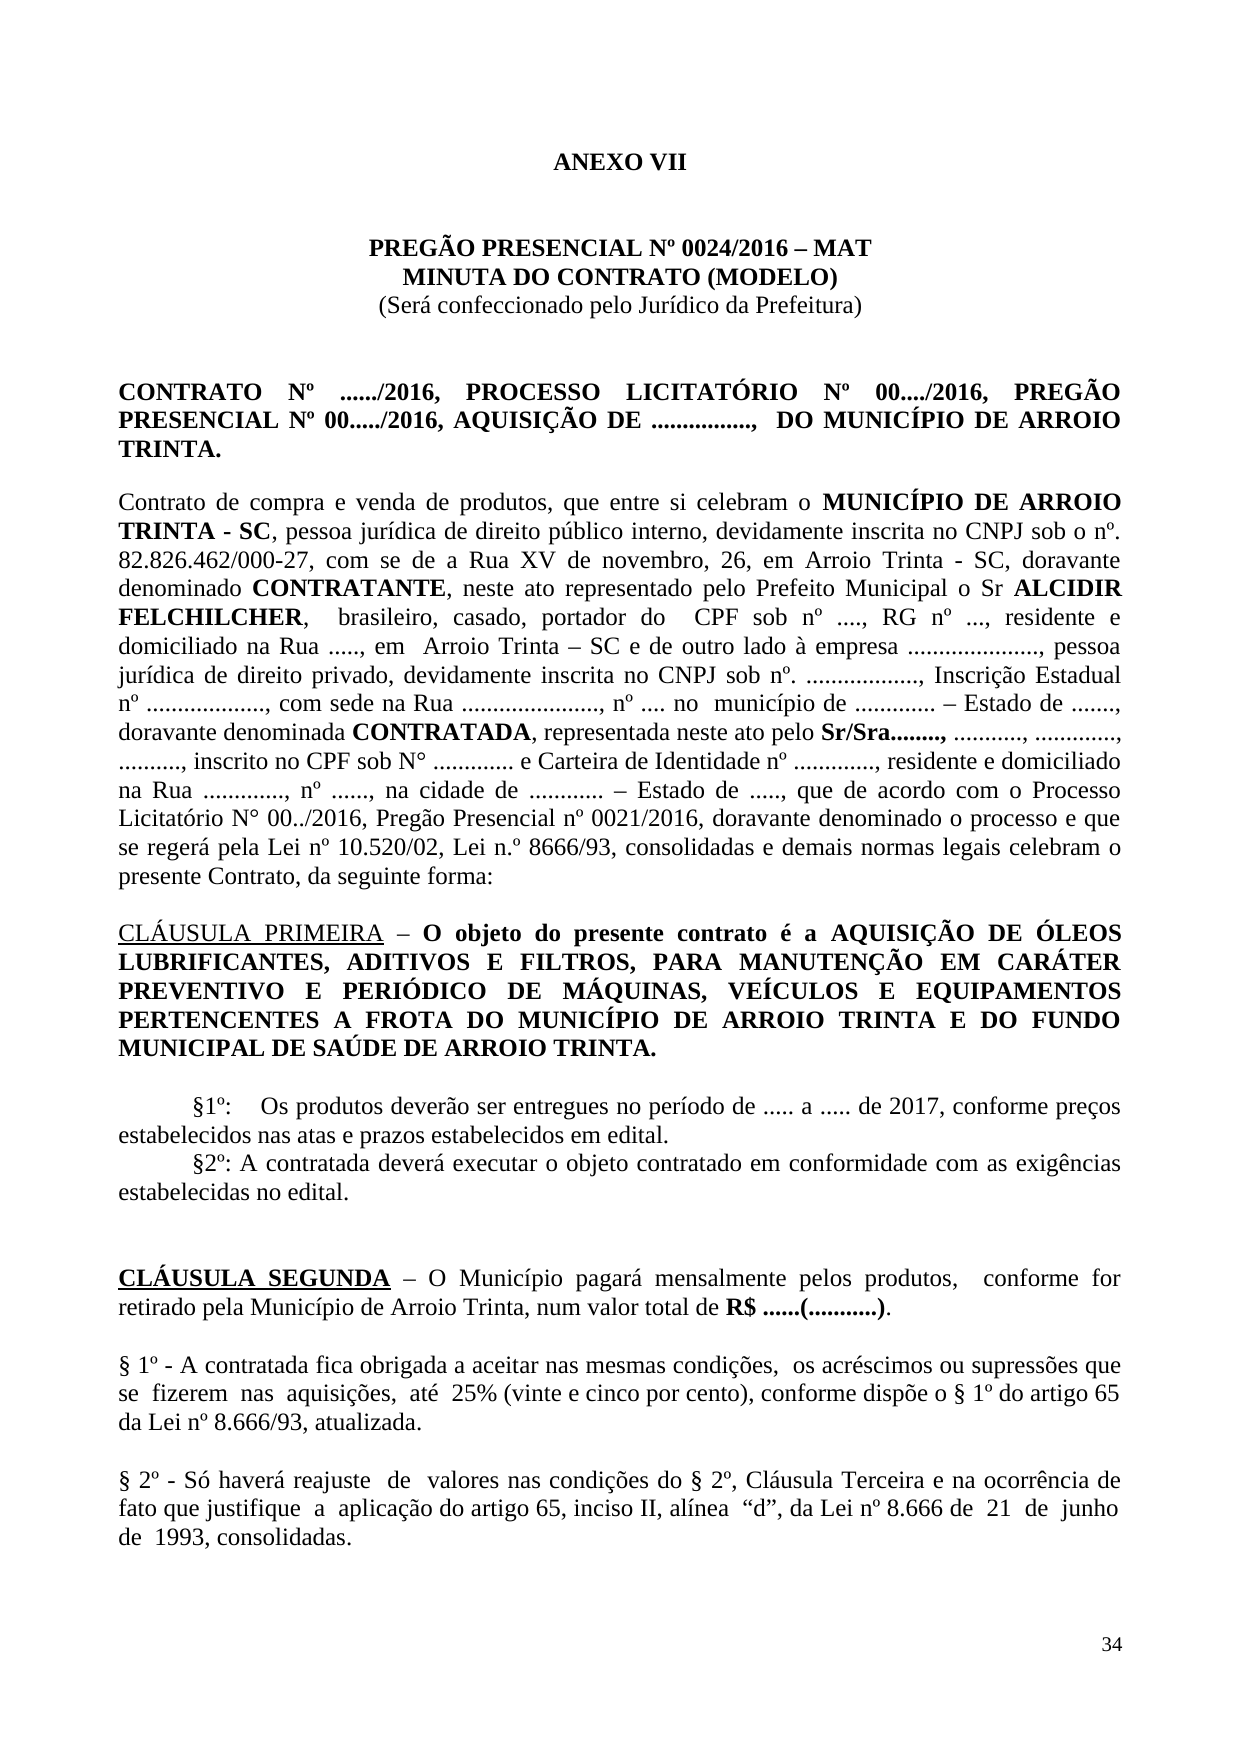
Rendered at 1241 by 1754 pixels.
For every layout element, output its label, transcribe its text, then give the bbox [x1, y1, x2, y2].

title CONTRATO Nº ....../2016, PROCESSO LICITATÓRIO Nº 00..../2016, PREGÃO PRESENCIAL Nº 00...../2016, AQUISIÇÃO DE ................, DO MUNICÍPIO DE ARROIO TRINTA. [118, 377, 1122, 463]
text Contrato de compra e venda de produtos, que entre si celebram o MUNICÍPIO DE ARROIO TRINTA - SC, pessoa jurídica de direito público interno, devidamente inscrita no CNPJ sob o nº. 82.826.462/000-27, com se de a Rua XV de novembro, 26, em Arroio Trinta - SC, doravante denominado CONTRATANTE, neste ato representado pelo Prefeito Municipal o Sr ALCIDIR FELCHILCHER, brasileiro, casado, portador do CPF sob nº ...., RG nº ..., residente e domiciliado na Rua ....., em Arroio Trinta – SC e de outro lado à empresa ....................., pessoa jurídica de direito privado, devidamente inscrita no CNPJ sob nº. .................., Inscrição Estadual nº ..................., com sede na Rua ......................, nº .... no município de ............. – Estado de ......., doravante denominada CONTRATADA, representada neste ato pelo Sr/Sra........, ..........., ............., .........., inscrito no CPF sob N° ............. e Carteira de Identidade nº ............., residente e domiciliado na Rua ............., nº ......, na cidade de ............ – Estado de ....., que de acordo com o Processo Licitatório N° 00../2016, Pregão Presencial nº 0021/2016, doravante denominado o processo e que se regerá pela Lei nº 10.520/02, Lei n.º 8666/93, consolidadas e demais normas legais celebram o presente Contrato, da seguinte forma: [118, 487, 1122, 890]
text MINUTA DO CONTRATO (MODELO) [118, 262, 1122, 291]
text PREGÃO PRESENCIAL Nº 0024/2016 – MAT [118, 233, 1122, 262]
title §1º: Os produtos deverão ser entregues no período de ..... a ..... de 2017, conforme preços estabelecidos nas atas e prazos estabelecidos em edital. [118, 1091, 1122, 1148]
text (Será confeccionado pelo Jurídico da Prefeitura) [118, 291, 1122, 319]
text CLÁUSULA PRIMEIRA – O objeto do presente contrato é a AQUISIÇÃO DE ÓLEOS LUBRIFICANTES, ADITIVOS E FILTROS, PARA MANUTENÇÃO EM CARÁTER PREVENTIVO E PERIÓDICO DE MÁQUINAS, VEÍCULOS E EQUIPAMENTOS PERTENCENTES A FROTA DO MUNICÍPIO DE ARROIO TRINTA E DO FUNDO MUNICIPAL DE SAÚDE DE ARROIO TRINTA. [118, 918, 1122, 1062]
text CLÁUSULA SEGUNDA – O Município pagará mensalmente pelos produtos, conforme for retirado pela Município de Arroio Trinta, num valor total de R$ ......(...........). [118, 1263, 1122, 1321]
text §2º: A contratada deverá executar o objeto contratado em conformidade com as exigências estabelecidas no edital. [118, 1148, 1122, 1206]
text ANEXO VII [118, 147, 1122, 176]
text § 2º - Só haverá reajuste de valores nas condições do § 2º, Cláusula Terceira e na ocorrência de fato que justifique a aplicação do artigo 65, inciso II, alínea “d”, da Lei nº 8.666 de 21 de junho de 1993, consolidadas. [118, 1465, 1122, 1551]
text § 1º - A contratada fica obrigada a aceitar nas mesmas condições, os acréscimos ou supressões que se fizerem nas aquisições, até 25% (vinte e cinco por cento), conforme dispõe o § 1º do artigo 65 da Lei nº 8.666/93, atualizada. [118, 1350, 1122, 1436]
